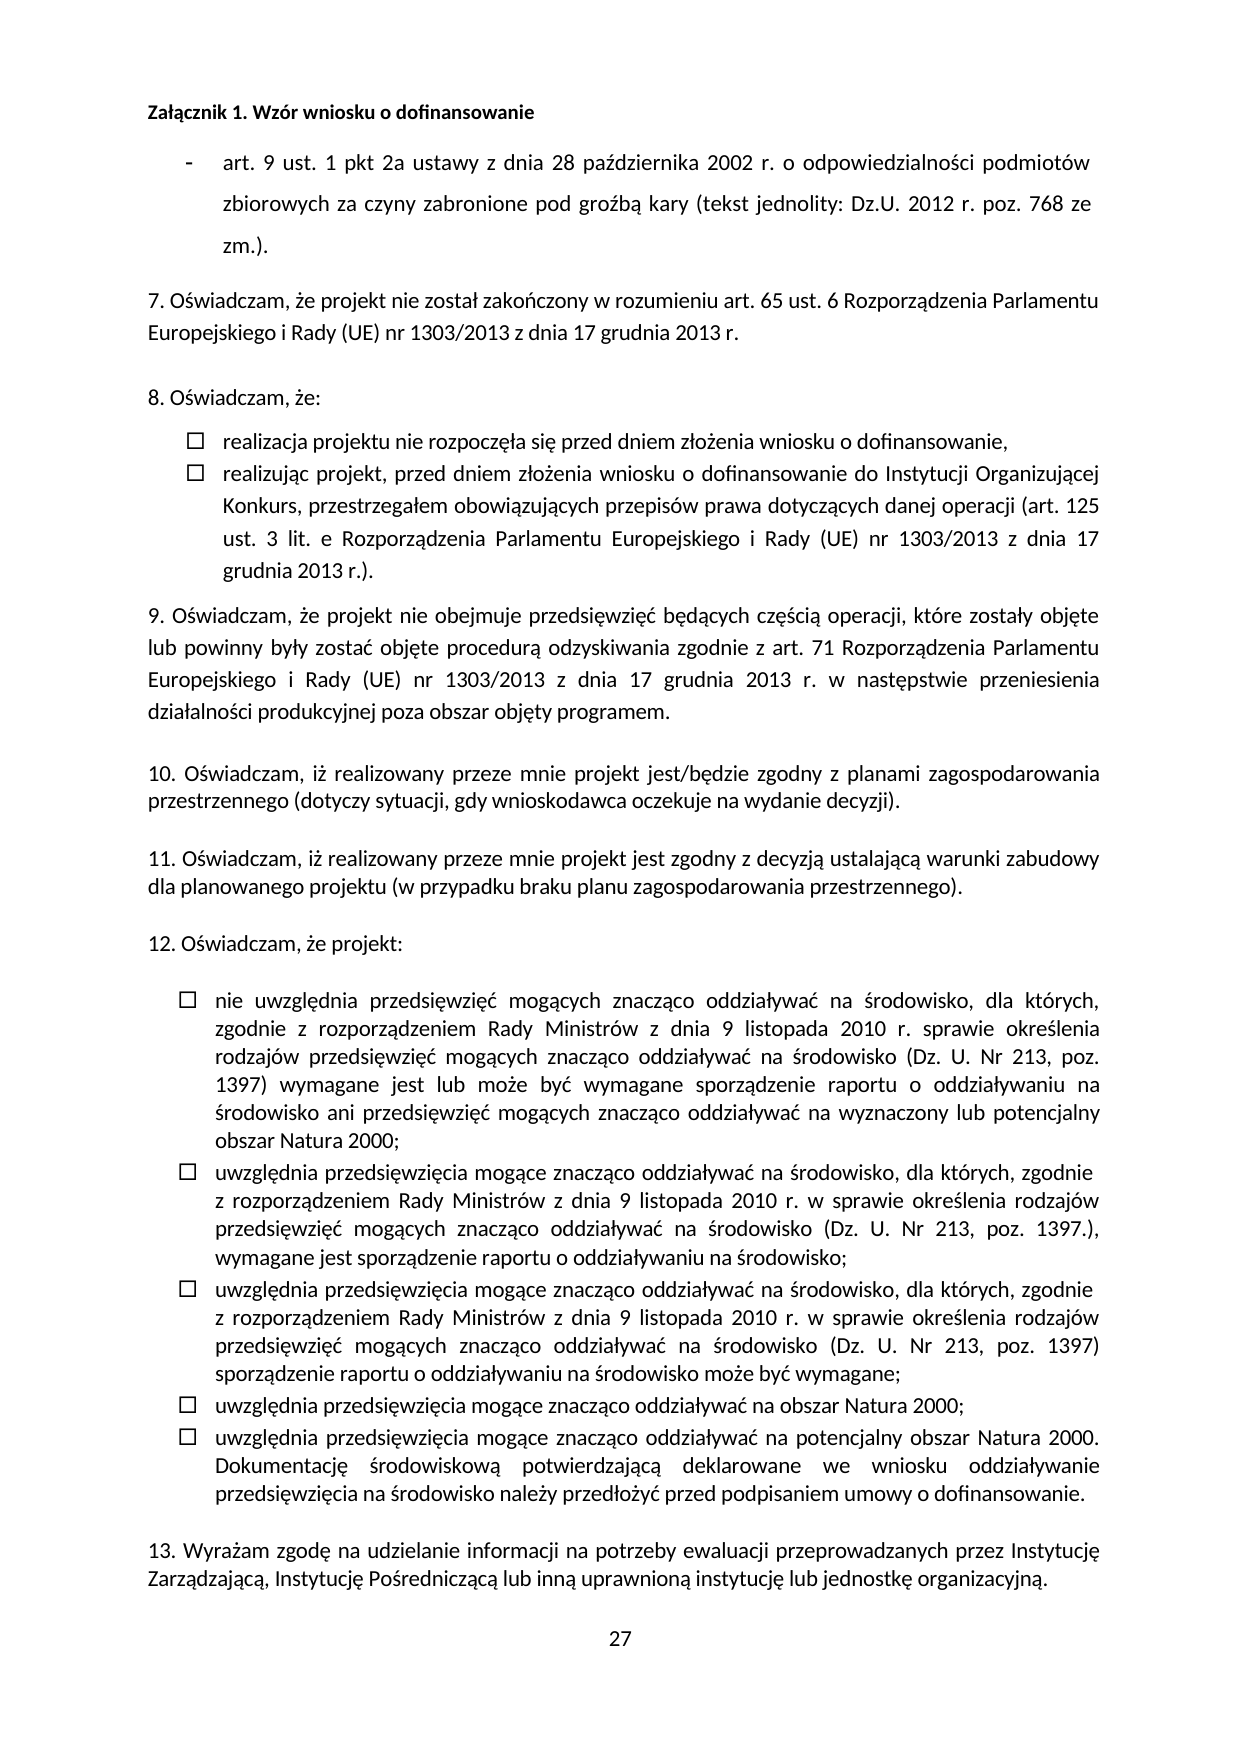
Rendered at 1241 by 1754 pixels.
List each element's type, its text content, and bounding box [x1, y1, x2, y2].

list uwzględnia przedsięwzięcia mogące znacząco oddziaływać na środowisko, dla których, zgodnie z rozporządzeniem Rady Ministrów z dnia 9 listopada 2010 r. w sprawie określenia rodzajów przedsięwzięć mogących znacząco oddziaływać na środowisko (Dz. U. Nr 213, poz. 1397.), wymagane jest sporządzenie raportu o oddziaływaniu na środowisko; [177, 1183, 1100, 1296]
text 8. Oświadczam, że: [148, 383, 1100, 411]
list realizacja projektu nie rozpoczęła się przed dniem złożenia wniosku o dofinansowanie, [185, 427, 1100, 455]
list uwzględnia przedsięwzięcia mogące znacząco oddziaływać na potencjalny obszar Natura 2000. Dokumentację środowiskową potwierdzającą deklarowane we wniosku oddziaływanie przedsięwzięcia na środowisko należy przedłożyć przed podpisaniem umowy o dofinansowanie. [177, 1523, 1100, 1607]
text 7. Oświadczam, że projekt nie został zakończony w rozumieniu art. 65 ust. 6 Rozporządzenia Parlamentu Europejskiego i Rady (UE) nr 1303/2013 z dnia 17 grudnia 2013 r. [148, 286, 1100, 346]
list uwzględnia przedsięwzięcia mogące znacząco oddziaływać na środowisko, dla których, zgodnie z rozporządzeniem Rady Ministrów z dnia 9 listopada 2010 r. w sprawie określenia rodzajów przedsięwzięć mogących znacząco oddziaływać na środowisko (Dz. U. Nr 213, poz. 1397) sporządzenie raportu o oddziaływaniu na środowisko może być wymagane; [177, 1325, 1100, 1437]
text 10. Oświadczam, iż realizowany przeze mnie projekt jest/będzie zgodny z planami zagospodarowania przestrzennego (dotyczy sytuacji, gdy wnioskodawca oczekuje na wydanie decyzji). [148, 759, 1100, 815]
text 11. Oświadczam, iż realizowany przeze mnie projekt jest zgodny z decyzją ustalającą warunki zabudowy dla planowanego projektu (w przypadku braku planu zagospodarowania przestrzennego). [148, 844, 1100, 900]
list realizując projekt, przed dniem złożenia wniosku o dofinansowanie do Instytucji Organizującej Konkurs, przestrzegałem obowiązujących przepisów prawa dotyczących danej operacji (art. 125 ust. 3 lit. e Rozporządzenia Parlamentu Europejskiego i Rady (UE) nr 1303/2013 z dnia 17 grudnia 2013 r.). [185, 459, 1100, 584]
list art. 9 ust. 1 pkt 2a ustawy z dnia 28 października 2002 r. o odpowiedzialności podmiotów zbiorowych za czyny zabronione pod groźbą kary (tekst jednolity: Dz.U. 2012 r. poz. 768 ze zm.). [185, 148, 1093, 259]
list nie uwzględnia przedsięwzięć mogących znacząco oddziaływać na środowisko, dla których, zgodnie z rozporządzeniem Rady Ministrów z dnia 9 listopada 2010 r. sprawie określenia rodzajów przedsięwzięć mogących znacząco oddziaływać na środowisko (Dz. U. Nr 213, poz. 1397) wymagane jest lub może być wymagane sporządzenie raportu o oddziaływaniu na środowisko ani przedsięwzięć mogących znacząco oddziaływać na wyznaczony lub potencjalny obszar Natura 2000; [177, 986, 1100, 1154]
text 12. Oświadczam, że projekt: [148, 929, 1100, 957]
list uwzględnia przedsięwzięcia mogące znacząco oddziaływać na obszar Natura 2000; [177, 1466, 1100, 1494]
text 9. Oświadczam, że projekt nie obejmuje przedsięwzięć będących częścią operacji, które zostały objęte lub powinny były zostać objęte procedurą odzyskiwania zgodnie z art. 71 Rozporządzenia Parlamentu Europejskiego i Rady (UE) nr 1303/2013 z dnia 17 grudnia 2013 r. w następstwie przeniesienia działalności produkcyjnej poza obszar objęty programem. [148, 601, 1100, 725]
